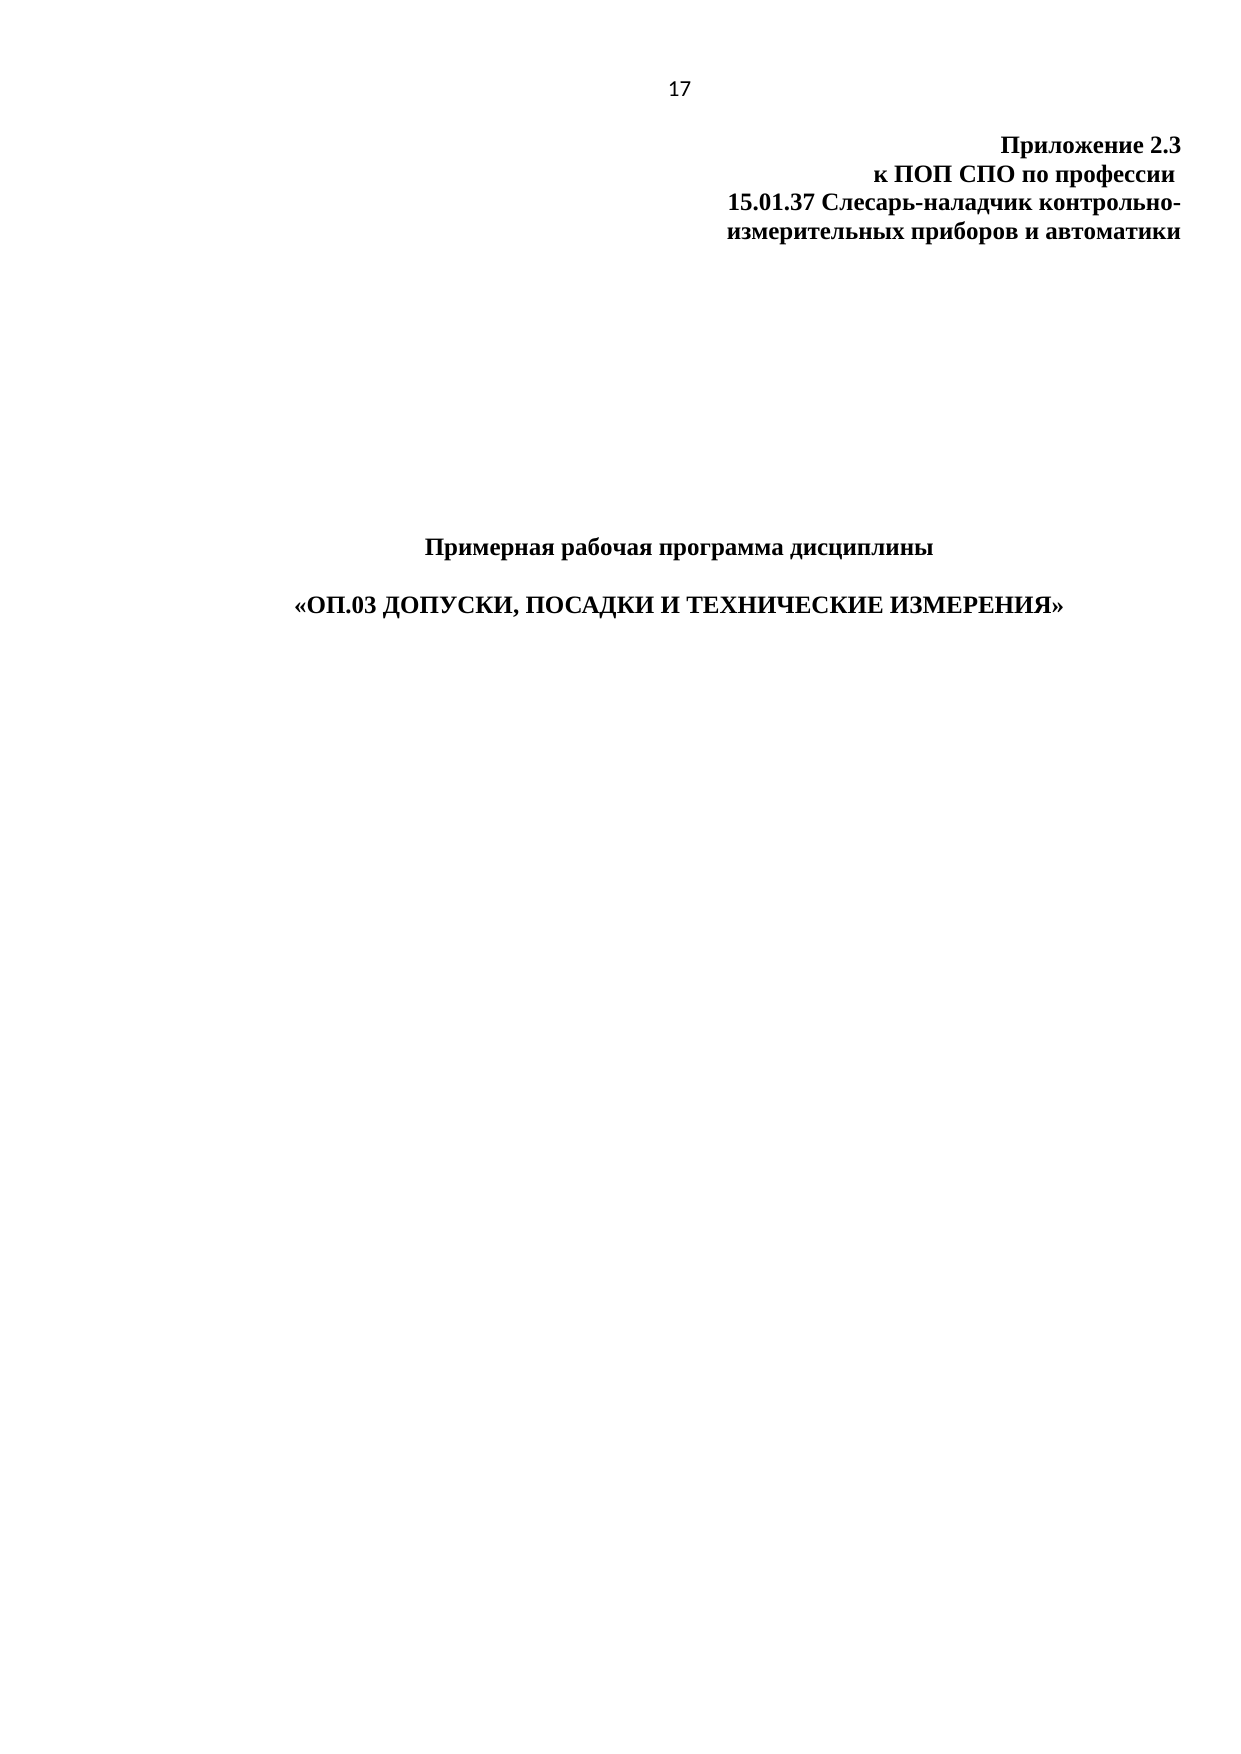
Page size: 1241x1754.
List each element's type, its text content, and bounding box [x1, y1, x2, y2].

text измерительных приборов и автоматики [177, 216, 1181, 245]
text Приложение 2.3 [177, 130, 1181, 159]
text к ПОП СПО по профессии 15.01.37 Слесарь-наладчик контрольно- [177, 159, 1181, 216]
subtitle «ОП.03 ДОПУСКИ, ПОСАДКИ И ТЕХНИЧЕСКИЕ ИЗМЕРЕНИЯ» [177, 590, 1181, 619]
text Примерная рабочая программа дисциплины [177, 532, 1181, 561]
